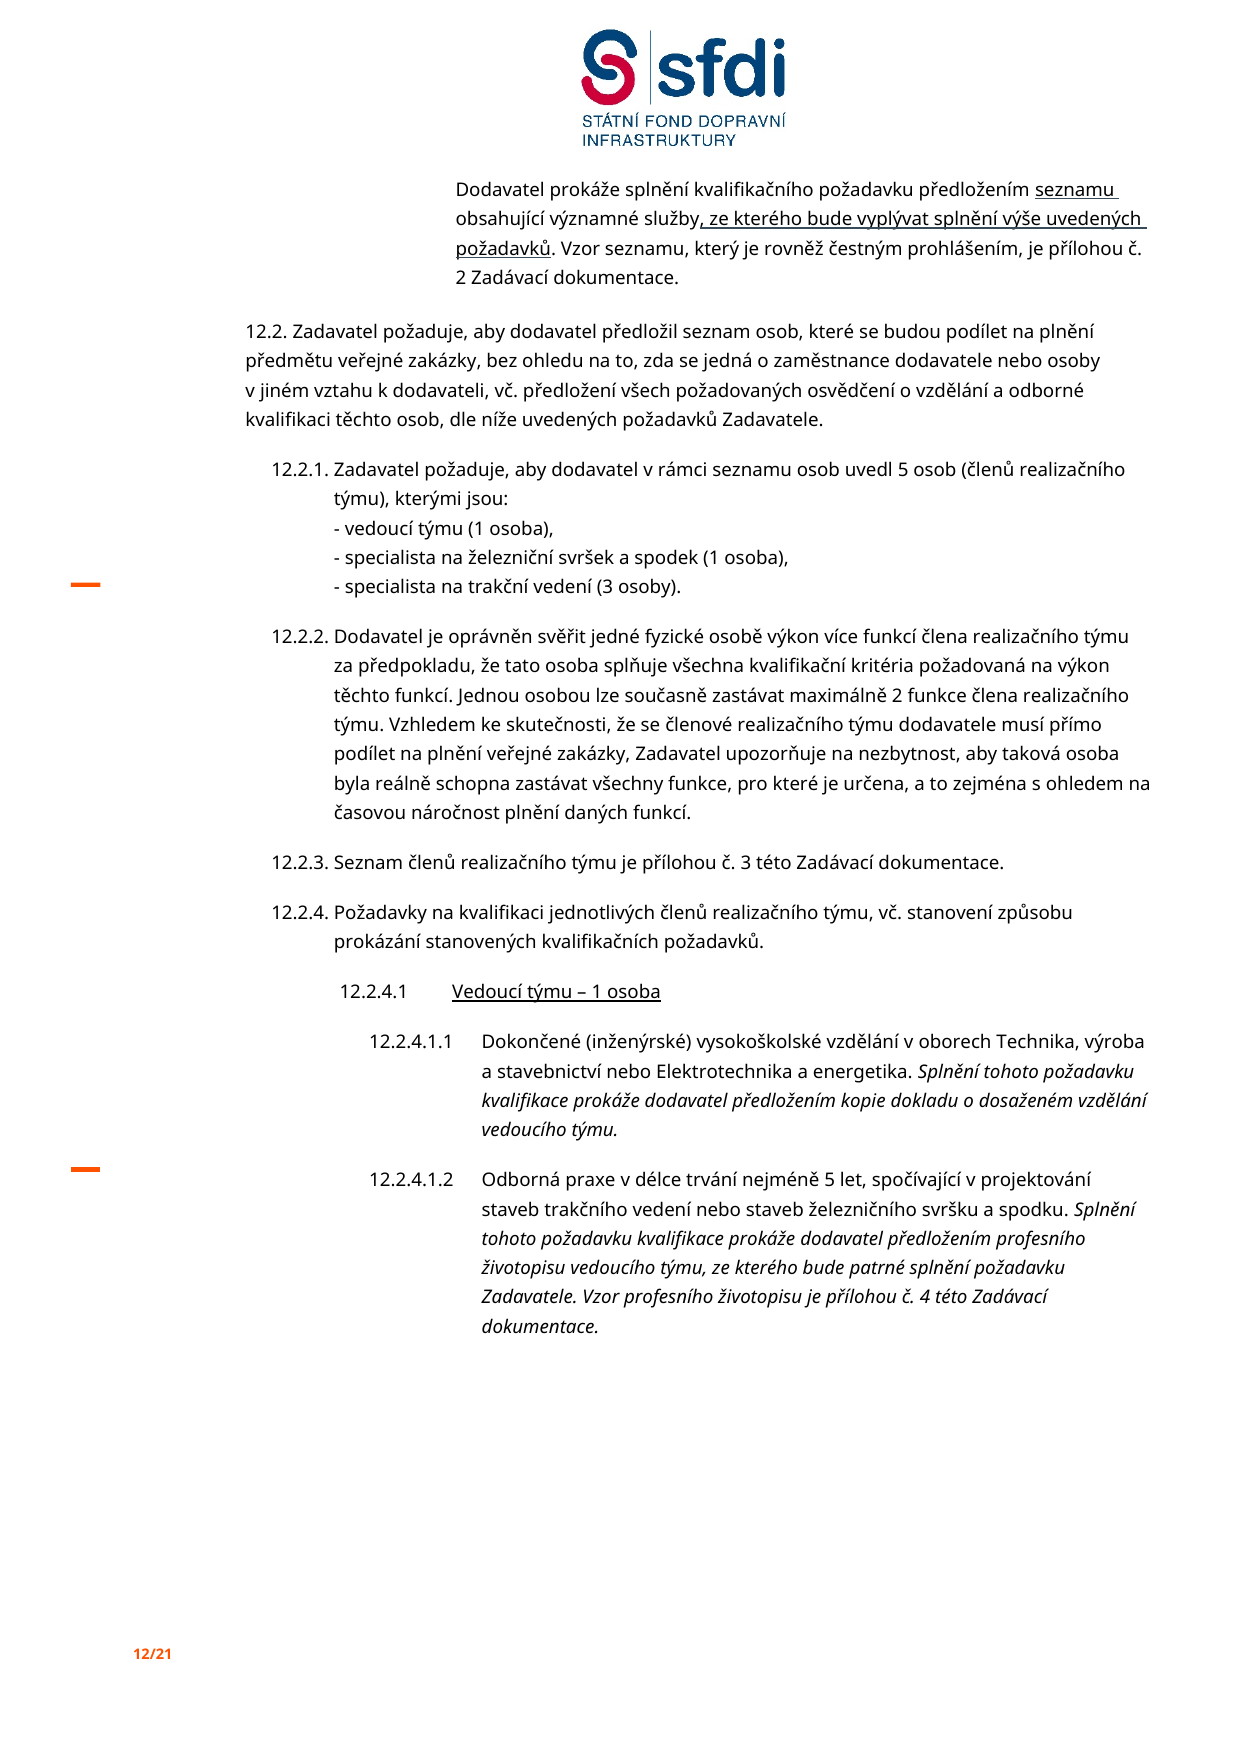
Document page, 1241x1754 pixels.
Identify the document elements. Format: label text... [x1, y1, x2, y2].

text Dodavatel je oprávněn svěřit jedné fyzické osobě výkon více funkcí člena realizačního týmu za předpokladu, že tato osoba splňuje všechna kvalifikační kritéria požadovaná na výkon těchto funkcí. Jednou osobou lze současně zastávat maximálně 2 funkce člena realizačního týmu. Vzhledem ke skutečnosti, že se členové realizačního týmu dodavatele musí přímo podílet na plnění veřejné zakázky, Zadavatel upozorňuje na nezbytnost, aby taková osoba byla reálně schopna zastávat všechny funkce, pro které je určena, a to zejména s ohledem na časovou náročnost plnění daných funkcí. [334, 623, 1152, 824]
text Zadavatel požaduje, aby dodavatel předložil seznam osob, které se budou podílet na plnění předmětu veřejné zakázky, bez ohledu na to, zda se jedná o zaměstnance dodavatele nebo osoby v jiném vztahu k dodavateli, vč. předložení všech požadovaných osvědčení o vzdělání a odborné kvalifikaci těchto osob, dle níže uvedených požadavků Zadavatele. [245, 318, 1152, 432]
text Zadavatel požaduje, aby dodavatel v rámci seznamu osob uvedl 5 osob (členů realizačního týmu), kterými jsou: - vedoucí týmu (1 osoba), - specialista na železniční svršek a spodek (1 osoba), - specialista na trakční vedení (3 osoby). [334, 456, 1152, 599]
list Odborná praxe v délce trvání nejméně 5 let, spočívající v projektování staveb trakčního vedení nebo staveb železničního svršku a spodku. Splnění tohoto požadavku kvalifikace prokáže dodavatel předložením profesního životopisu vedoucího týmu, ze kterého bude patrné splnění požadavku Zadavatele. Vzor profesního životopisu je přílohou č. 4 této Zadávací dokumentace. [369, 1167, 1152, 1338]
list Dokončené (inženýrské) vysokoškolské vzdělání v oborech Technika, výroba a stavebnictví nebo Elektrotechnika a energetika. Splnění tohoto požadavku kvalifikace prokáže dodavatel předložením kopie dokladu o dosaženém vzdělání vedoucího týmu. [369, 1029, 1152, 1142]
picture [581, 27, 786, 146]
text Seznam členů realizačního týmu je přílohou č. 3 této Zadávací dokumentace. [334, 849, 1152, 875]
list Dodavatel prokáže splnění kvalifikačního požadavku předložením seznamu obsahující významné , ze kterého bude vyplývat splnění výše uvedených požadavků. Vzor seznamu, který je rovněž čestným prohlášením, je přílohou č. 2 Zadávací dokumentace. [455, 176, 1152, 289]
list Vedoucí týmu – 1 osoba [339, 979, 1152, 1004]
text Požadavky na kvalifikaci jednotlivých členů realizačního týmu, vč. stanovení způsobu prokázání stanovených kvalifikačních požadavků. [334, 899, 1152, 954]
